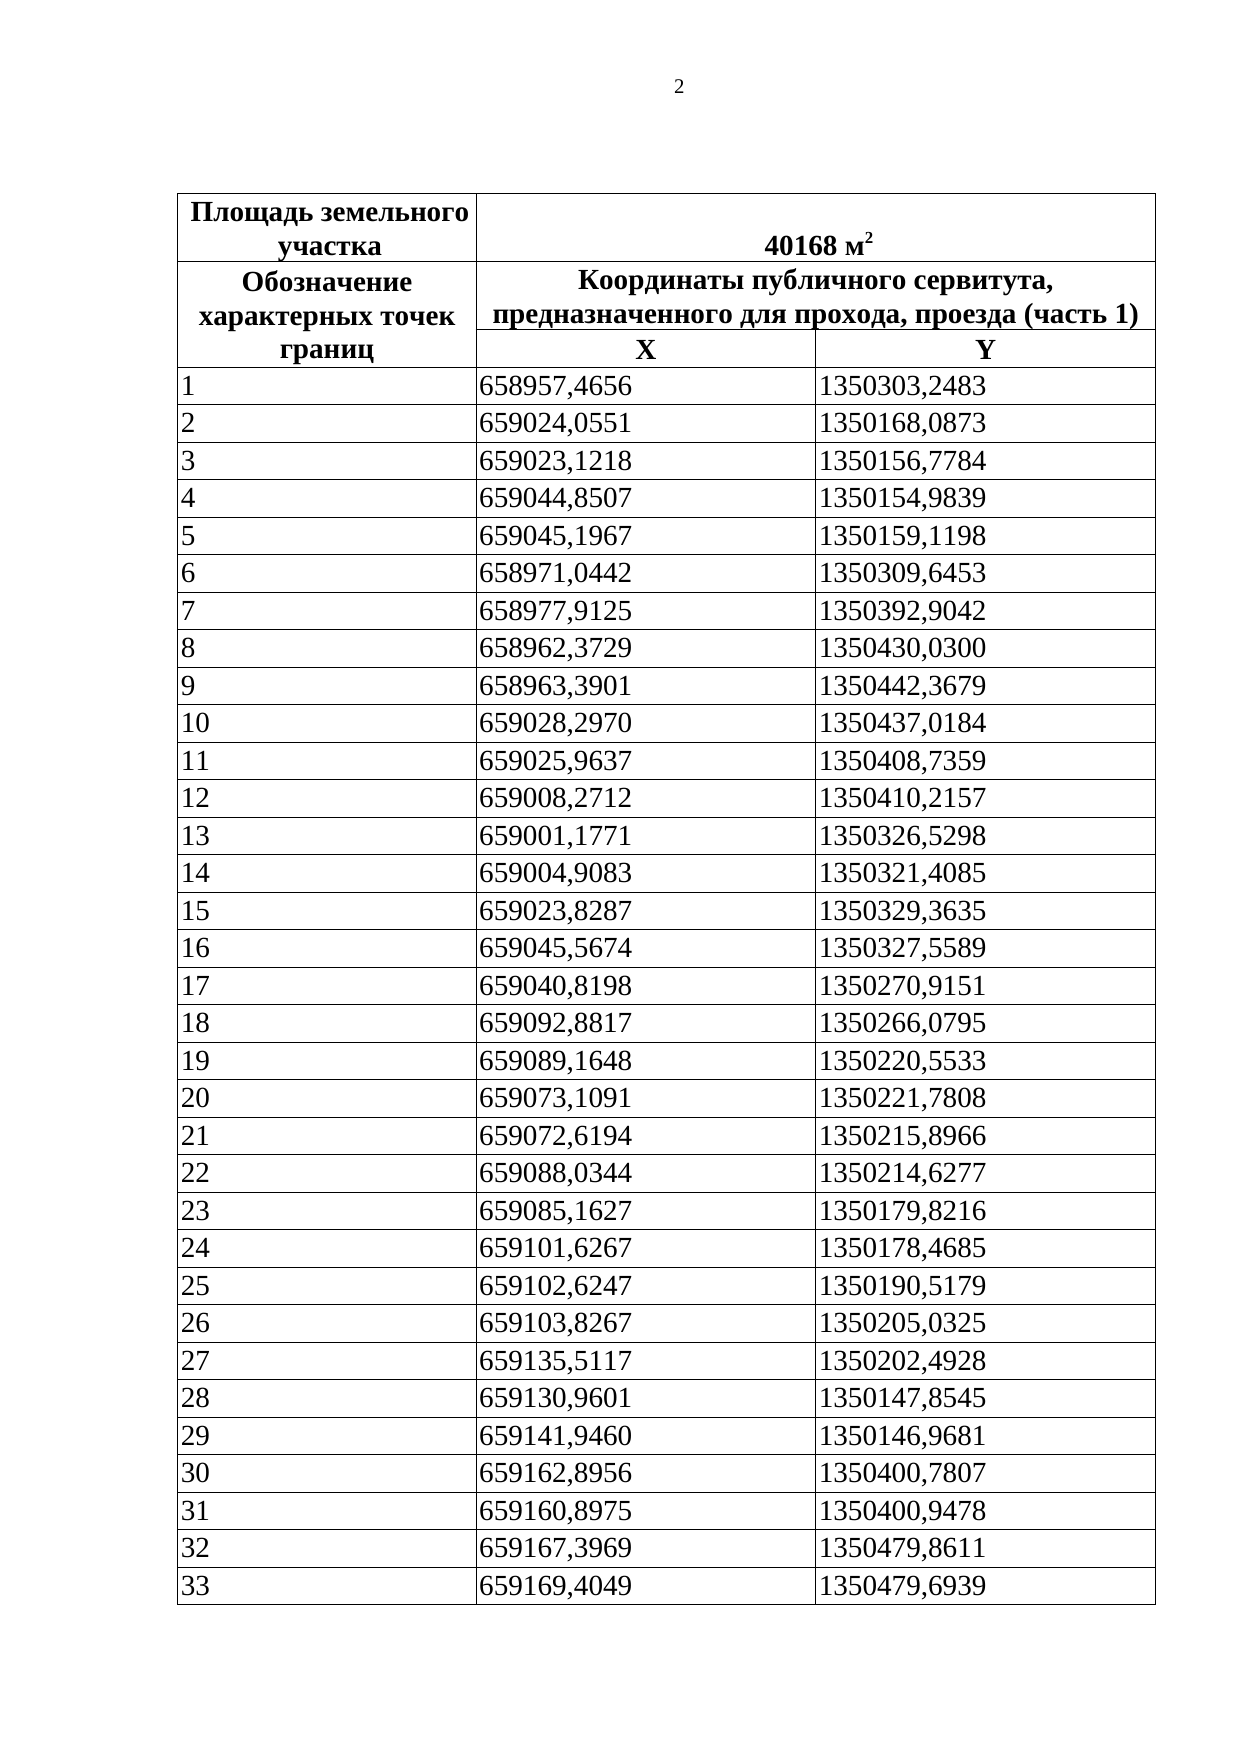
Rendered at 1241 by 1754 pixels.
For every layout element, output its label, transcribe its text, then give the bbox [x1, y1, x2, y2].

table_cell 1350400,9478 [816, 1493, 1155, 1529]
table_cell 17 [178, 968, 476, 1004]
table_cell Обозначение характерных точек границ [178, 262, 476, 367]
table_cell 659025,9637 [477, 743, 815, 779]
table_cell 1350154,9839 [816, 480, 1155, 517]
table_cell 21 [178, 1118, 476, 1154]
table_cell 659130,9601 [477, 1380, 815, 1417]
table_cell 659023,1218 [477, 443, 815, 479]
table_cell 1350410,2157 [816, 780, 1155, 817]
table_cell 659001,1771 [477, 818, 815, 854]
table_cell 659045,5674 [477, 930, 815, 967]
table_cell 1350400,7807 [816, 1455, 1155, 1492]
table_cell 3 [178, 443, 476, 479]
table_cell 19 [178, 1043, 476, 1079]
table_cell 29 [178, 1418, 476, 1454]
table_cell 659045,1967 [477, 518, 815, 554]
table_cell 1350205,0325 [816, 1305, 1155, 1342]
table_cell 2 [178, 405, 476, 442]
table_cell 1350168,0873 [816, 405, 1155, 442]
table_cell 27 [178, 1343, 476, 1379]
table_cell 18 [178, 1005, 476, 1042]
table_cell 659023,8287 [477, 893, 815, 929]
table_cell 659044,8507 [477, 480, 815, 517]
table_cell 6 [178, 555, 476, 592]
table_cell 1350442,3679 [816, 668, 1155, 704]
table_cell 659101,6267 [477, 1230, 815, 1267]
table_cell 14 [178, 855, 476, 892]
table_cell 22 [178, 1155, 476, 1192]
table_cell 1350479,8611 [816, 1530, 1155, 1567]
table_cell 659162,8956 [477, 1455, 815, 1492]
table_cell 4 [178, 480, 476, 517]
table_cell 7 [178, 593, 476, 629]
table_cell Координаты публичного сервитута, предназначенного для прохода, проезда (часть 1) [477, 262, 1155, 329]
table_cell 1350156,7784 [816, 443, 1155, 479]
table_cell 1350147,8545 [816, 1380, 1155, 1417]
table_cell 26 [178, 1305, 476, 1342]
table_cell 1350437,0184 [816, 705, 1155, 742]
table_cell 659004,9083 [477, 855, 815, 892]
table_cell 1350408,7359 [816, 743, 1155, 779]
table_cell 23 [178, 1193, 476, 1229]
table_cell 1 [178, 368, 476, 404]
table_cell 1350270,9151 [816, 968, 1155, 1004]
table_cell 659024,0551 [477, 405, 815, 442]
table_header Площадь земельного участка [178, 194, 476, 261]
table_cell 1350215,8966 [816, 1118, 1155, 1154]
table_cell 659167,3969 [477, 1530, 815, 1567]
table_cell 1350303,2483 [816, 368, 1155, 404]
table_cell 1350430,0300 [816, 630, 1155, 667]
table_cell 658971,0442 [477, 555, 815, 592]
table_cell 659072,6194 [477, 1118, 815, 1154]
table_cell 16 [178, 930, 476, 967]
table_cell 9 [178, 668, 476, 704]
table_cell 1350329,3635 [816, 893, 1155, 929]
table_cell 5 [178, 518, 476, 554]
table_cell 10 [178, 705, 476, 742]
table_cell 1350309,6453 [816, 555, 1155, 592]
table_cell 659103,8267 [477, 1305, 815, 1342]
table_cell 24 [178, 1230, 476, 1267]
table_cell 1350327,5589 [816, 930, 1155, 967]
table_cell 659169,4049 [477, 1568, 815, 1604]
table_cell 659088,0344 [477, 1155, 815, 1192]
table_cell 1350221,7808 [816, 1080, 1155, 1117]
table_cell 1350159,1198 [816, 518, 1155, 554]
table_cell 1350178,4685 [816, 1230, 1155, 1267]
table_cell 658957,4656 [477, 368, 815, 404]
table_cell 659085,1627 [477, 1193, 815, 1229]
table_cell 30 [178, 1455, 476, 1492]
table_cell 1350266,0795 [816, 1005, 1155, 1042]
table_cell 25 [178, 1268, 476, 1304]
table_cell 1350321,4085 [816, 855, 1155, 892]
table_cell 32 [178, 1530, 476, 1567]
table_cell 1350146,9681 [816, 1418, 1155, 1454]
table_cell 659092,8817 [477, 1005, 815, 1042]
table_cell 659160,8975 [477, 1493, 815, 1529]
table_cell 33 [178, 1568, 476, 1604]
table_cell 659040,8198 [477, 968, 815, 1004]
table_cell 1350392,9042 [816, 593, 1155, 629]
table_cell 1350202,4928 [816, 1343, 1155, 1379]
table_cell 12 [178, 780, 476, 817]
table_cell 659073,1091 [477, 1080, 815, 1117]
table_cell 31 [178, 1493, 476, 1529]
table_cell 1350190,5179 [816, 1268, 1155, 1304]
table_cell 658977,9125 [477, 593, 815, 629]
table_cell X [477, 330, 815, 367]
table_cell 659102,6247 [477, 1268, 815, 1304]
table_cell 658963,3901 [477, 668, 815, 704]
table_cell Y [816, 330, 1155, 367]
table_cell 1350479,6939 [816, 1568, 1155, 1604]
table_cell 659089,1648 [477, 1043, 815, 1079]
table_cell 15 [178, 893, 476, 929]
table_cell 659008,2712 [477, 780, 815, 817]
table_cell 13 [178, 818, 476, 854]
table_cell 11 [178, 743, 476, 779]
table_cell 8 [178, 630, 476, 667]
table_cell 659141,9460 [477, 1418, 815, 1454]
table_cell 1350326,5298 [816, 818, 1155, 854]
table_cell 1350220,5533 [816, 1043, 1155, 1079]
table_cell 1350214,6277 [816, 1155, 1155, 1192]
table_header 40168 м2 [477, 194, 1155, 261]
table_cell 658962,3729 [477, 630, 815, 667]
table_cell 20 [178, 1080, 476, 1117]
table_cell 1350179,8216 [816, 1193, 1155, 1229]
table_cell 659135,5117 [477, 1343, 815, 1379]
table_cell 659028,2970 [477, 705, 815, 742]
table_cell 28 [178, 1380, 476, 1417]
